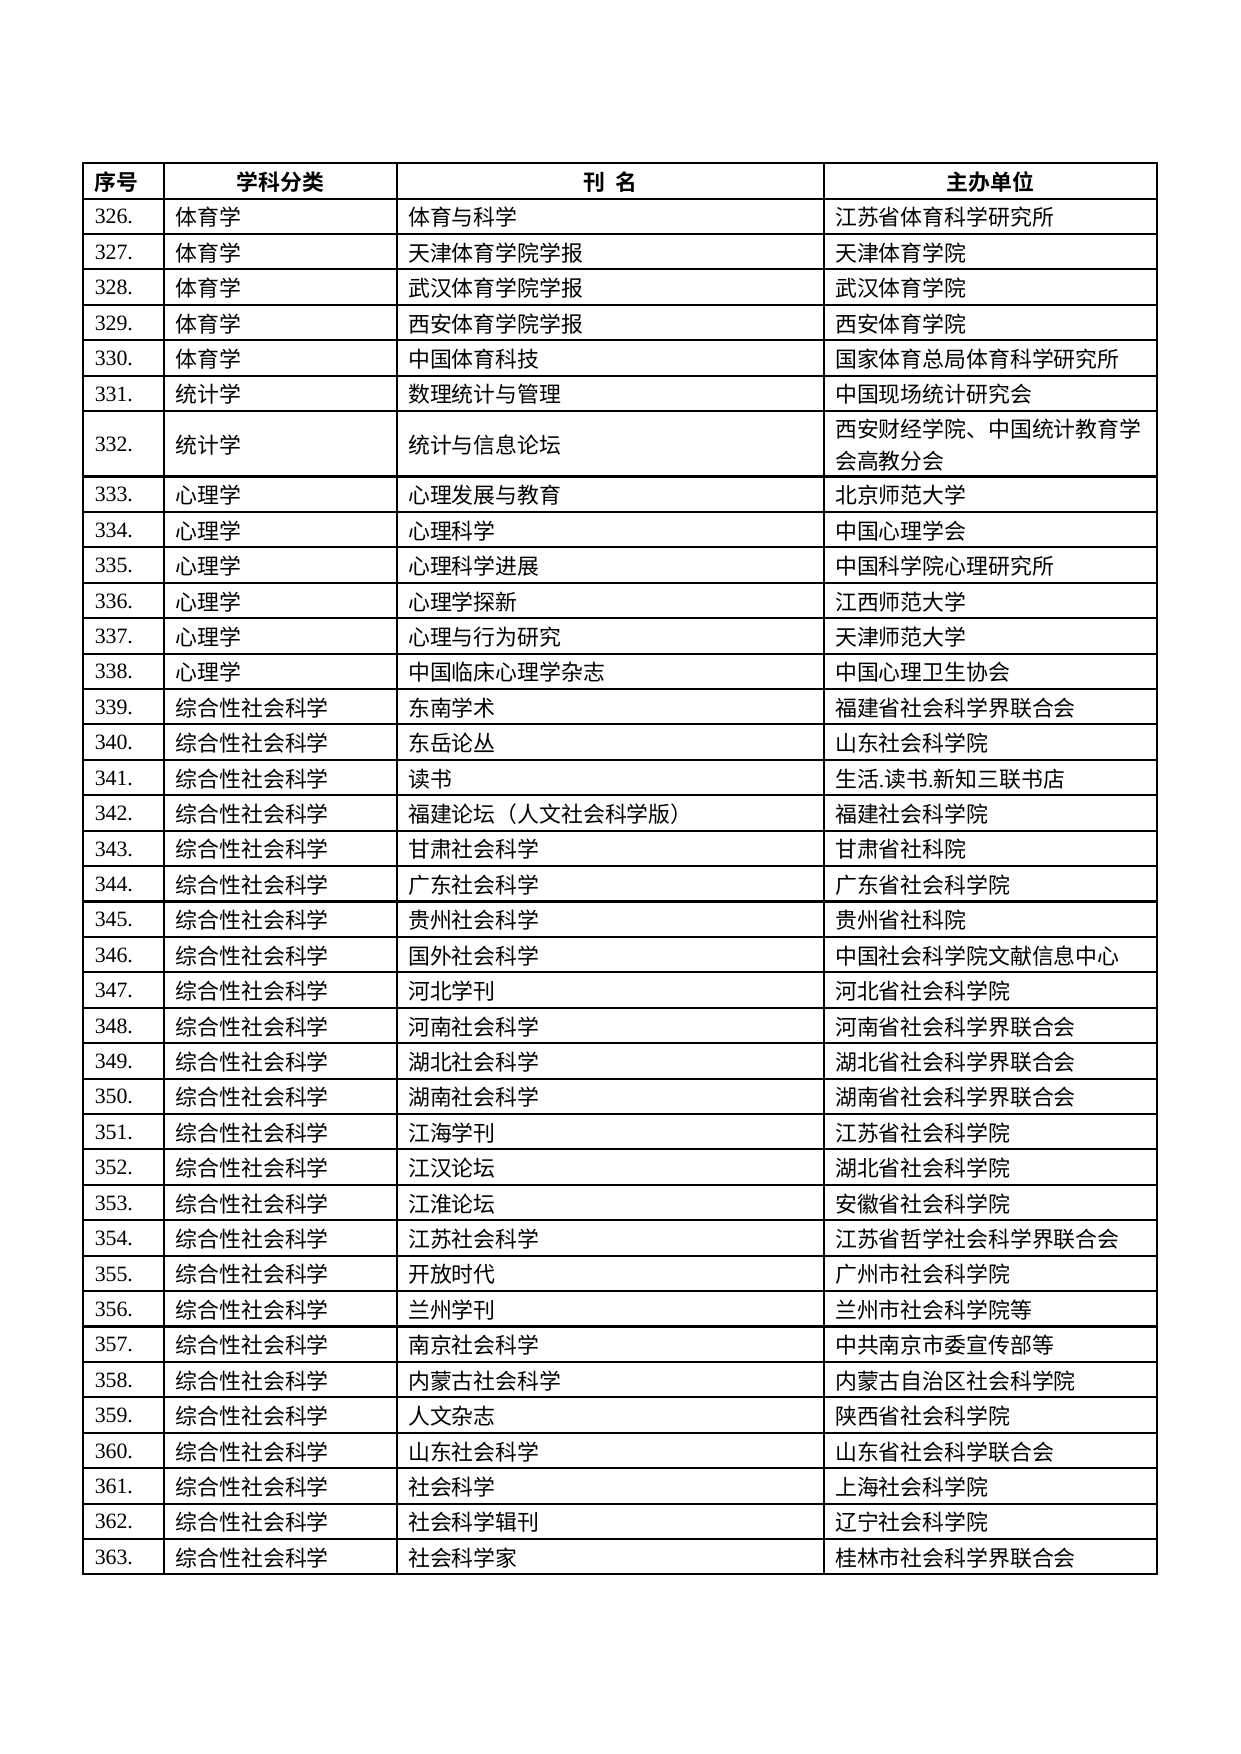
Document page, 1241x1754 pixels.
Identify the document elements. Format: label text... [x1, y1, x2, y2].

table_cell 335. [84, 548, 163, 582]
table_cell 体育学 [165, 235, 396, 268]
table_cell 353. [84, 1186, 163, 1219]
table_cell 360. [84, 1434, 163, 1467]
table_cell 西安体育学院学报 [398, 306, 823, 339]
table_cell 361. [84, 1469, 163, 1502]
table_cell 359. [84, 1398, 163, 1432]
table_cell 349. [84, 1044, 163, 1077]
table_cell 山东省社会科学联合会 [825, 1434, 1156, 1467]
table_cell 天津体育学院 [825, 235, 1156, 268]
table_cell 心理学 [165, 548, 396, 582]
table_cell 天津师范大学 [825, 619, 1156, 652]
table_cell 社会科学辑刊 [398, 1505, 823, 1538]
table_cell 广州市社会科学院 [825, 1257, 1156, 1290]
table_cell 安徽省社会科学院 [825, 1186, 1156, 1219]
table_cell 348. [84, 1009, 163, 1042]
table_cell 内蒙古社会科学 [398, 1363, 823, 1396]
table_cell 甘肃社会科学 [398, 832, 823, 865]
table_cell 湖北省社会科学界联合会 [825, 1044, 1156, 1077]
table_cell 体育学 [165, 270, 396, 304]
table_cell 340. [84, 725, 163, 759]
table_cell 统计学 [165, 377, 396, 410]
table_cell 330. [84, 341, 163, 374]
table_cell 综合性社会科学 [165, 761, 396, 794]
table_cell 336. [84, 584, 163, 617]
table_cell 326. [84, 200, 163, 233]
table_cell 综合性社会科学 [165, 1434, 396, 1467]
table_cell 河北学刊 [398, 973, 823, 1007]
table_cell 江淮论坛 [398, 1186, 823, 1219]
table_cell 综合性社会科学 [165, 1080, 396, 1113]
table_cell 兰州市社会科学院等 [825, 1292, 1156, 1325]
table_cell 综合性社会科学 [165, 973, 396, 1007]
table_cell 中共南京市委宣传部等 [825, 1328, 1156, 1361]
table_cell 贵州社会科学 [398, 903, 823, 936]
table_cell 心理学探新 [398, 584, 823, 617]
table_cell 333. [84, 478, 163, 511]
table_cell 河北省社会科学院 [825, 973, 1156, 1007]
table_cell 综合性社会科学 [165, 1398, 396, 1432]
table_cell 355. [84, 1257, 163, 1290]
table_cell 东岳论丛 [398, 725, 823, 759]
table_cell 湖南省社会科学界联合会 [825, 1080, 1156, 1113]
table_cell 综合性社会科学 [165, 690, 396, 723]
table_cell 体育学 [165, 306, 396, 339]
table_cell 体育学 [165, 341, 396, 374]
table_cell 343. [84, 832, 163, 865]
table_cell 心理学 [165, 478, 396, 511]
table_cell 河南省社会科学界联合会 [825, 1009, 1156, 1042]
table_cell 综合性社会科学 [165, 832, 396, 865]
table_cell 山东社会科学 [398, 1434, 823, 1467]
table_cell 347. [84, 973, 163, 1007]
table_cell 西安财经学院、中国统计教育学会高教分会 [825, 412, 1156, 475]
table_cell 江西师范大学 [825, 584, 1156, 617]
table_cell 江汉论坛 [398, 1150, 823, 1184]
table_cell 358. [84, 1363, 163, 1396]
table_cell 上海社会科学院 [825, 1469, 1156, 1502]
table_cell 心理科学 [398, 513, 823, 546]
table_cell 综合性社会科学 [165, 1221, 396, 1254]
table_cell 综合性社会科学 [165, 1257, 396, 1290]
table_cell 心理科学进展 [398, 548, 823, 582]
table_cell 国家体育总局体育科学研究所 [825, 341, 1156, 374]
table_cell 人文杂志 [398, 1398, 823, 1432]
table_cell 内蒙古自治区社会科学院 [825, 1363, 1156, 1396]
table_cell 综合性社会科学 [165, 725, 396, 759]
table_cell 桂林市社会科学界联合会 [825, 1540, 1156, 1573]
table_cell 武汉体育学院学报 [398, 270, 823, 304]
table_cell 数理统计与管理 [398, 377, 823, 410]
table_cell 综合性社会科学 [165, 1292, 396, 1325]
table_cell 综合性社会科学 [165, 1540, 396, 1573]
table_cell 综合性社会科学 [165, 1505, 396, 1538]
table_cell 体育与科学 [398, 200, 823, 233]
table_cell 综合性社会科学 [165, 1363, 396, 1396]
table_cell 湖北省社会科学院 [825, 1150, 1156, 1184]
table_cell 西安体育学院 [825, 306, 1156, 339]
table_cell 北京师范大学 [825, 478, 1156, 511]
table_cell 综合性社会科学 [165, 938, 396, 971]
table_cell 341. [84, 761, 163, 794]
table_cell 综合性社会科学 [165, 1009, 396, 1042]
table_cell 江苏社会科学 [398, 1221, 823, 1254]
table_cell 339. [84, 690, 163, 723]
table_header 序号 [84, 164, 163, 197]
table_cell 331. [84, 377, 163, 410]
table_cell 读书 [398, 761, 823, 794]
table_cell 山东社会科学院 [825, 725, 1156, 759]
table_cell 综合性社会科学 [165, 1115, 396, 1148]
table_cell 综合性社会科学 [165, 903, 396, 936]
table_cell 334. [84, 513, 163, 546]
table_cell 湖北社会科学 [398, 1044, 823, 1077]
table_cell 江苏省哲学社会科学界联合会 [825, 1221, 1156, 1254]
table_cell 357. [84, 1328, 163, 1361]
table_cell 329. [84, 306, 163, 339]
table_cell 综合性社会科学 [165, 867, 396, 900]
table_cell 337. [84, 619, 163, 652]
table_cell 332. [84, 412, 163, 475]
table_cell 心理学 [165, 655, 396, 688]
table_cell 心理与行为研究 [398, 619, 823, 652]
table_cell 综合性社会科学 [165, 1328, 396, 1361]
table_cell 328. [84, 270, 163, 304]
table_cell 综合性社会科学 [165, 796, 396, 829]
table_cell 社会科学家 [398, 1540, 823, 1573]
table_cell 甘肃省社科院 [825, 832, 1156, 865]
table_header 学科分类 [165, 164, 396, 197]
table_cell 中国心理卫生协会 [825, 655, 1156, 688]
table_cell 363. [84, 1540, 163, 1573]
table_cell 356. [84, 1292, 163, 1325]
table_cell 351. [84, 1115, 163, 1148]
table_header 主办单位 [825, 164, 1156, 197]
table_cell 国外社会科学 [398, 938, 823, 971]
table_cell 福建省社会科学界联合会 [825, 690, 1156, 723]
table_cell 南京社会科学 [398, 1328, 823, 1361]
table_cell 兰州学刊 [398, 1292, 823, 1325]
table_cell 武汉体育学院 [825, 270, 1156, 304]
table_cell 综合性社会科学 [165, 1469, 396, 1502]
table_header 刊 名 [398, 164, 823, 197]
table_cell 社会科学 [398, 1469, 823, 1502]
table_cell 广东省社会科学院 [825, 867, 1156, 900]
table_cell 江苏省社会科学院 [825, 1115, 1156, 1148]
table_cell 中国临床心理学杂志 [398, 655, 823, 688]
table_cell 贵州省社科院 [825, 903, 1156, 936]
table_cell 统计与信息论坛 [398, 412, 823, 475]
table_cell 心理学 [165, 513, 396, 546]
table_cell 344. [84, 867, 163, 900]
table_cell 开放时代 [398, 1257, 823, 1290]
table_cell 河南社会科学 [398, 1009, 823, 1042]
table_cell 中国心理学会 [825, 513, 1156, 546]
table_cell 中国科学院心理研究所 [825, 548, 1156, 582]
table_cell 中国体育科技 [398, 341, 823, 374]
table_cell 346. [84, 938, 163, 971]
table_cell 天津体育学院学报 [398, 235, 823, 268]
table_cell 体育学 [165, 200, 396, 233]
table_cell 352. [84, 1150, 163, 1184]
table_cell 江苏省体育科学研究所 [825, 200, 1156, 233]
table_cell 中国社会科学院文献信息中心 [825, 938, 1156, 971]
table_cell 心理发展与教育 [398, 478, 823, 511]
table_cell 辽宁社会科学院 [825, 1505, 1156, 1538]
table_cell 327. [84, 235, 163, 268]
table_cell 陕西省社会科学院 [825, 1398, 1156, 1432]
table_cell 342. [84, 796, 163, 829]
table_cell 350. [84, 1080, 163, 1113]
table_cell 心理学 [165, 584, 396, 617]
table_cell 综合性社会科学 [165, 1044, 396, 1077]
table_cell 362. [84, 1505, 163, 1538]
table_cell 345. [84, 903, 163, 936]
table_cell 统计学 [165, 412, 396, 475]
table_cell 生活.读书.新知三联书店 [825, 761, 1156, 794]
table_cell 广东社会科学 [398, 867, 823, 900]
table_cell 湖南社会科学 [398, 1080, 823, 1113]
table_cell 综合性社会科学 [165, 1186, 396, 1219]
table_cell 中国现场统计研究会 [825, 377, 1156, 410]
table_cell 东南学术 [398, 690, 823, 723]
table_cell 福建社会科学院 [825, 796, 1156, 829]
table_cell 江海学刊 [398, 1115, 823, 1148]
table_cell 综合性社会科学 [165, 1150, 396, 1184]
table_cell 心理学 [165, 619, 396, 652]
table_cell 福建论坛（人文社会科学版） [398, 796, 823, 829]
table_cell 338. [84, 655, 163, 688]
table_cell 354. [84, 1221, 163, 1254]
